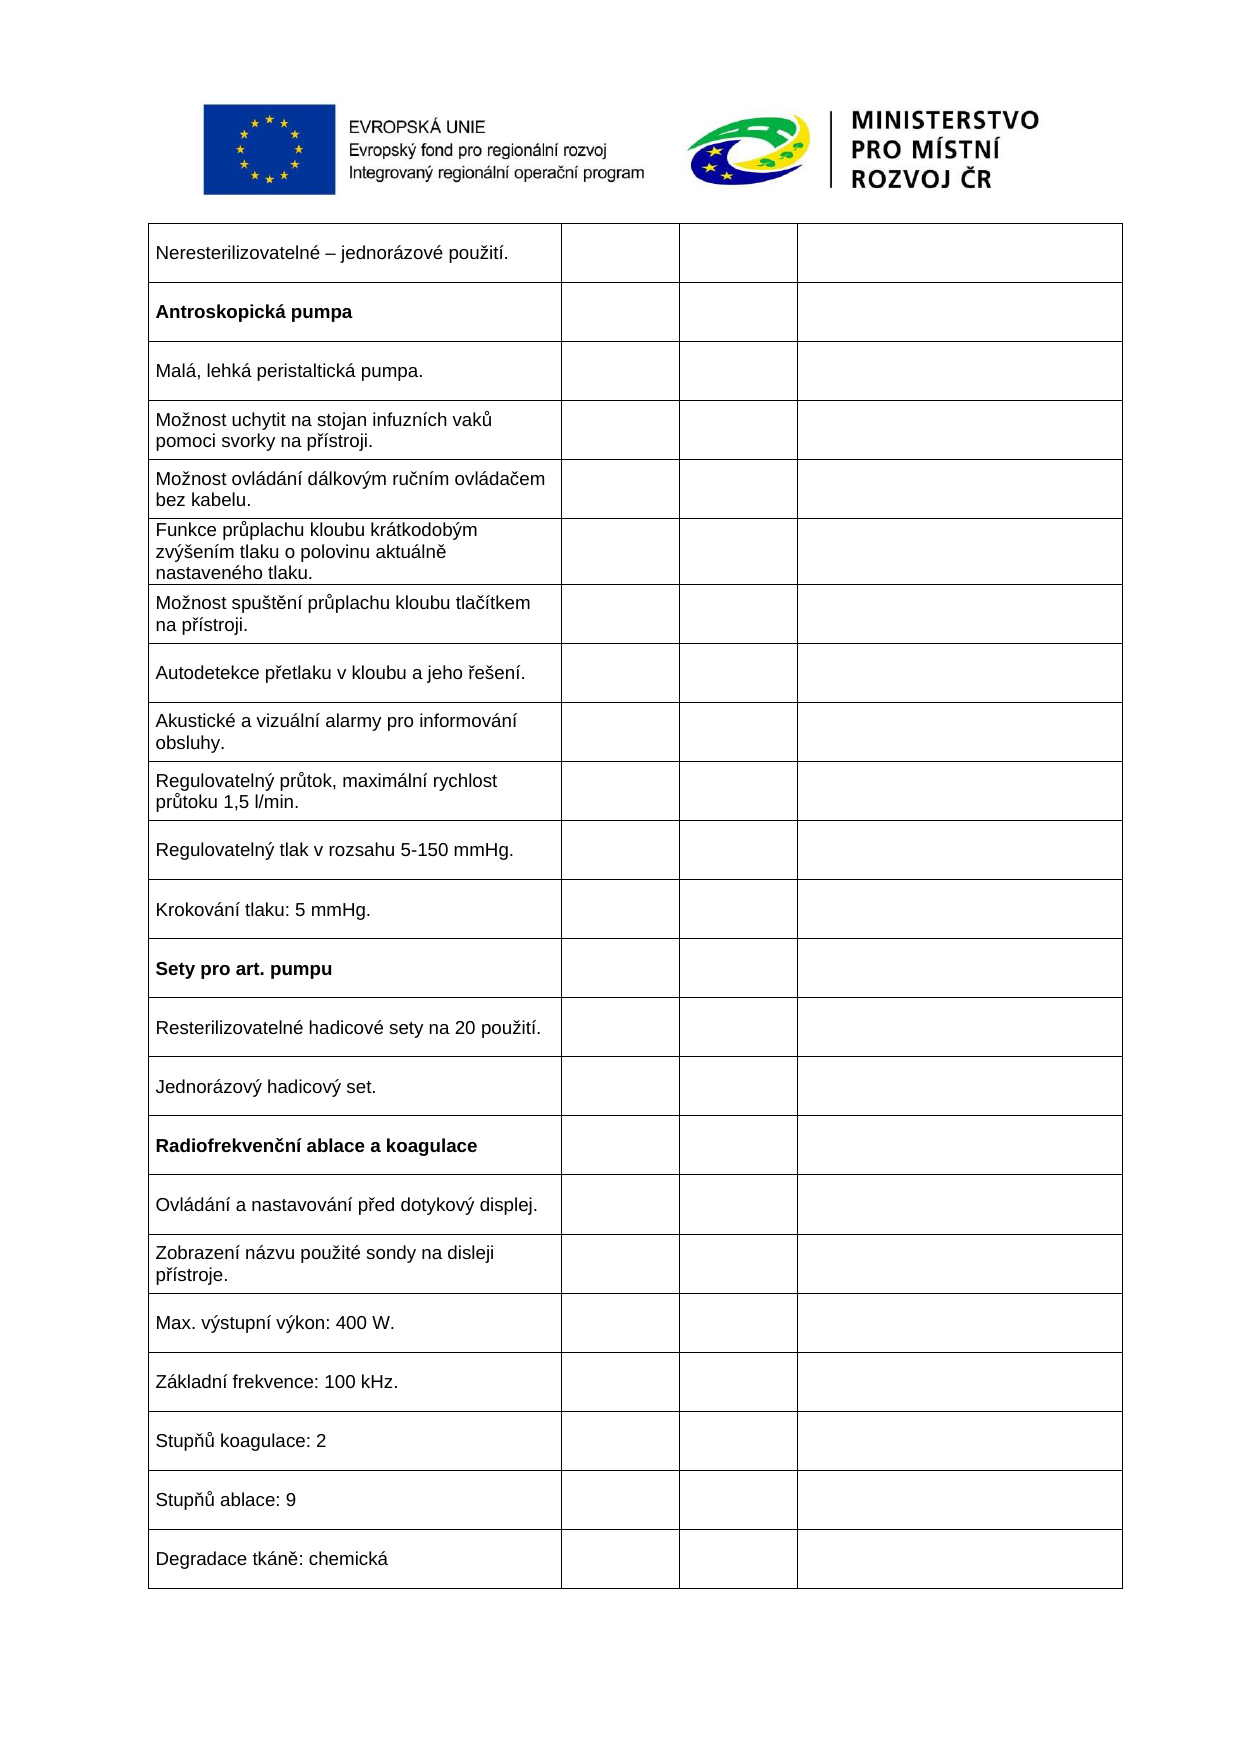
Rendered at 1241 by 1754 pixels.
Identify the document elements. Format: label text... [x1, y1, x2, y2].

table_cell [798, 585, 1122, 643]
table_cell [798, 519, 1122, 584]
table_cell [798, 342, 1122, 400]
table_cell [562, 880, 679, 938]
table_cell [562, 585, 679, 643]
table_cell [798, 1471, 1122, 1529]
table_cell Funkce průplachu kloubu krátkodobým zvýšením tlaku o polovinu aktuálně nastaveného tlaku. [149, 519, 561, 584]
table_cell [562, 821, 679, 879]
table_cell [680, 1175, 797, 1233]
table_cell [680, 585, 797, 643]
table_cell [680, 1471, 797, 1529]
table_cell [680, 1530, 797, 1588]
table_cell [798, 1116, 1122, 1174]
table_cell [562, 283, 679, 341]
table_cell [562, 1412, 679, 1470]
table_cell [562, 1294, 679, 1352]
table_cell Možnost uchytit na stojan infuzních vaků pomoci svorky na přístroji. [149, 401, 561, 459]
table_cell Možnost ovládání dálkovým ručním ovládačem bez kabelu. [149, 460, 561, 518]
table_cell Resterilizovatelné hadicové sety na 20 použití. [149, 998, 561, 1056]
table_cell [562, 703, 679, 761]
table_cell [798, 1294, 1122, 1352]
table_cell [562, 644, 679, 702]
table_cell Max. výstupní výkon: 400 W. [149, 1294, 561, 1352]
table_cell [562, 1353, 679, 1411]
table_cell Regulovatelný tlak v rozsahu 5-150 mmHg. [149, 821, 561, 879]
table_cell Základní frekvence: 100 kHz. [149, 1353, 561, 1411]
table_cell [680, 1294, 797, 1352]
table_cell [680, 224, 797, 282]
table_cell Sety pro art. pumpu [149, 939, 561, 997]
table_cell [798, 762, 1122, 820]
table_cell [798, 998, 1122, 1056]
table_cell Ovládání a nastavování před dotykový displej. [149, 1175, 561, 1233]
table_cell Antroskopická pumpa [149, 283, 561, 341]
table_cell [562, 1116, 679, 1174]
table_cell Neresterilizovatelné – jednorázové použití. [149, 224, 561, 282]
table_cell Radiofrekvenční ablace a koagulace [149, 1116, 561, 1174]
table_cell Degradace tkáně: chemická [149, 1530, 561, 1588]
table_cell [680, 880, 797, 938]
table_cell [680, 1353, 797, 1411]
table_cell Jednorázový hadicový set. [149, 1057, 561, 1115]
table_cell [680, 1057, 797, 1115]
table_cell [798, 1412, 1122, 1470]
table_cell [798, 880, 1122, 938]
table_cell [680, 703, 797, 761]
table_cell [562, 1530, 679, 1588]
table_cell [562, 1471, 679, 1529]
table_cell [798, 224, 1122, 282]
table_cell [562, 224, 679, 282]
table_cell [680, 821, 797, 879]
table_cell Autodetekce přetlaku v kloubu a jeho řešení. [149, 644, 561, 702]
table_cell [798, 1235, 1122, 1292]
table_cell [798, 1175, 1122, 1233]
table_cell Regulovatelný průtok, maximální rychlost průtoku 1,5 l/min. [149, 762, 561, 820]
table_cell [680, 1412, 797, 1470]
table_cell [798, 460, 1122, 518]
table_cell [680, 998, 797, 1056]
table_cell [680, 519, 797, 584]
table_cell [798, 821, 1122, 879]
table_cell Malá, lehká peristaltická pumpa. [149, 342, 561, 400]
table_cell [562, 1235, 679, 1292]
table_cell [680, 939, 797, 997]
table_cell [562, 762, 679, 820]
table_cell [680, 644, 797, 702]
table_cell [562, 460, 679, 518]
table_cell [680, 401, 797, 459]
table_cell Krokování tlaku: 5 mmHg. [149, 880, 561, 938]
table_cell [562, 939, 679, 997]
table_cell [680, 762, 797, 820]
table_cell [798, 283, 1122, 341]
table_cell Akustické a vizuální alarmy pro informování obsluhy. [149, 703, 561, 761]
table_cell Stupňů koagulace: 2 [149, 1412, 561, 1470]
table_cell [680, 1116, 797, 1174]
table_cell Zobrazení názvu použité sondy na disleji přístroje. [149, 1235, 561, 1292]
table_cell [680, 283, 797, 341]
table_cell [562, 401, 679, 459]
table_cell [562, 342, 679, 400]
table_cell Možnost spuštění průplachu kloubu tlačítkem na přístroji. [149, 585, 561, 643]
table_cell Stupňů ablace: 9 [149, 1471, 561, 1529]
table_cell [680, 342, 797, 400]
table_cell [798, 401, 1122, 459]
table_cell [562, 998, 679, 1056]
table_cell [562, 1175, 679, 1233]
table_cell [562, 519, 679, 584]
table_cell [798, 1530, 1122, 1588]
table_cell [798, 1353, 1122, 1411]
table_cell [798, 1057, 1122, 1115]
table_cell [798, 703, 1122, 761]
table_cell [680, 460, 797, 518]
table_cell [680, 1235, 797, 1292]
table_cell [798, 644, 1122, 702]
table_cell [562, 1057, 679, 1115]
table_cell [798, 939, 1122, 997]
